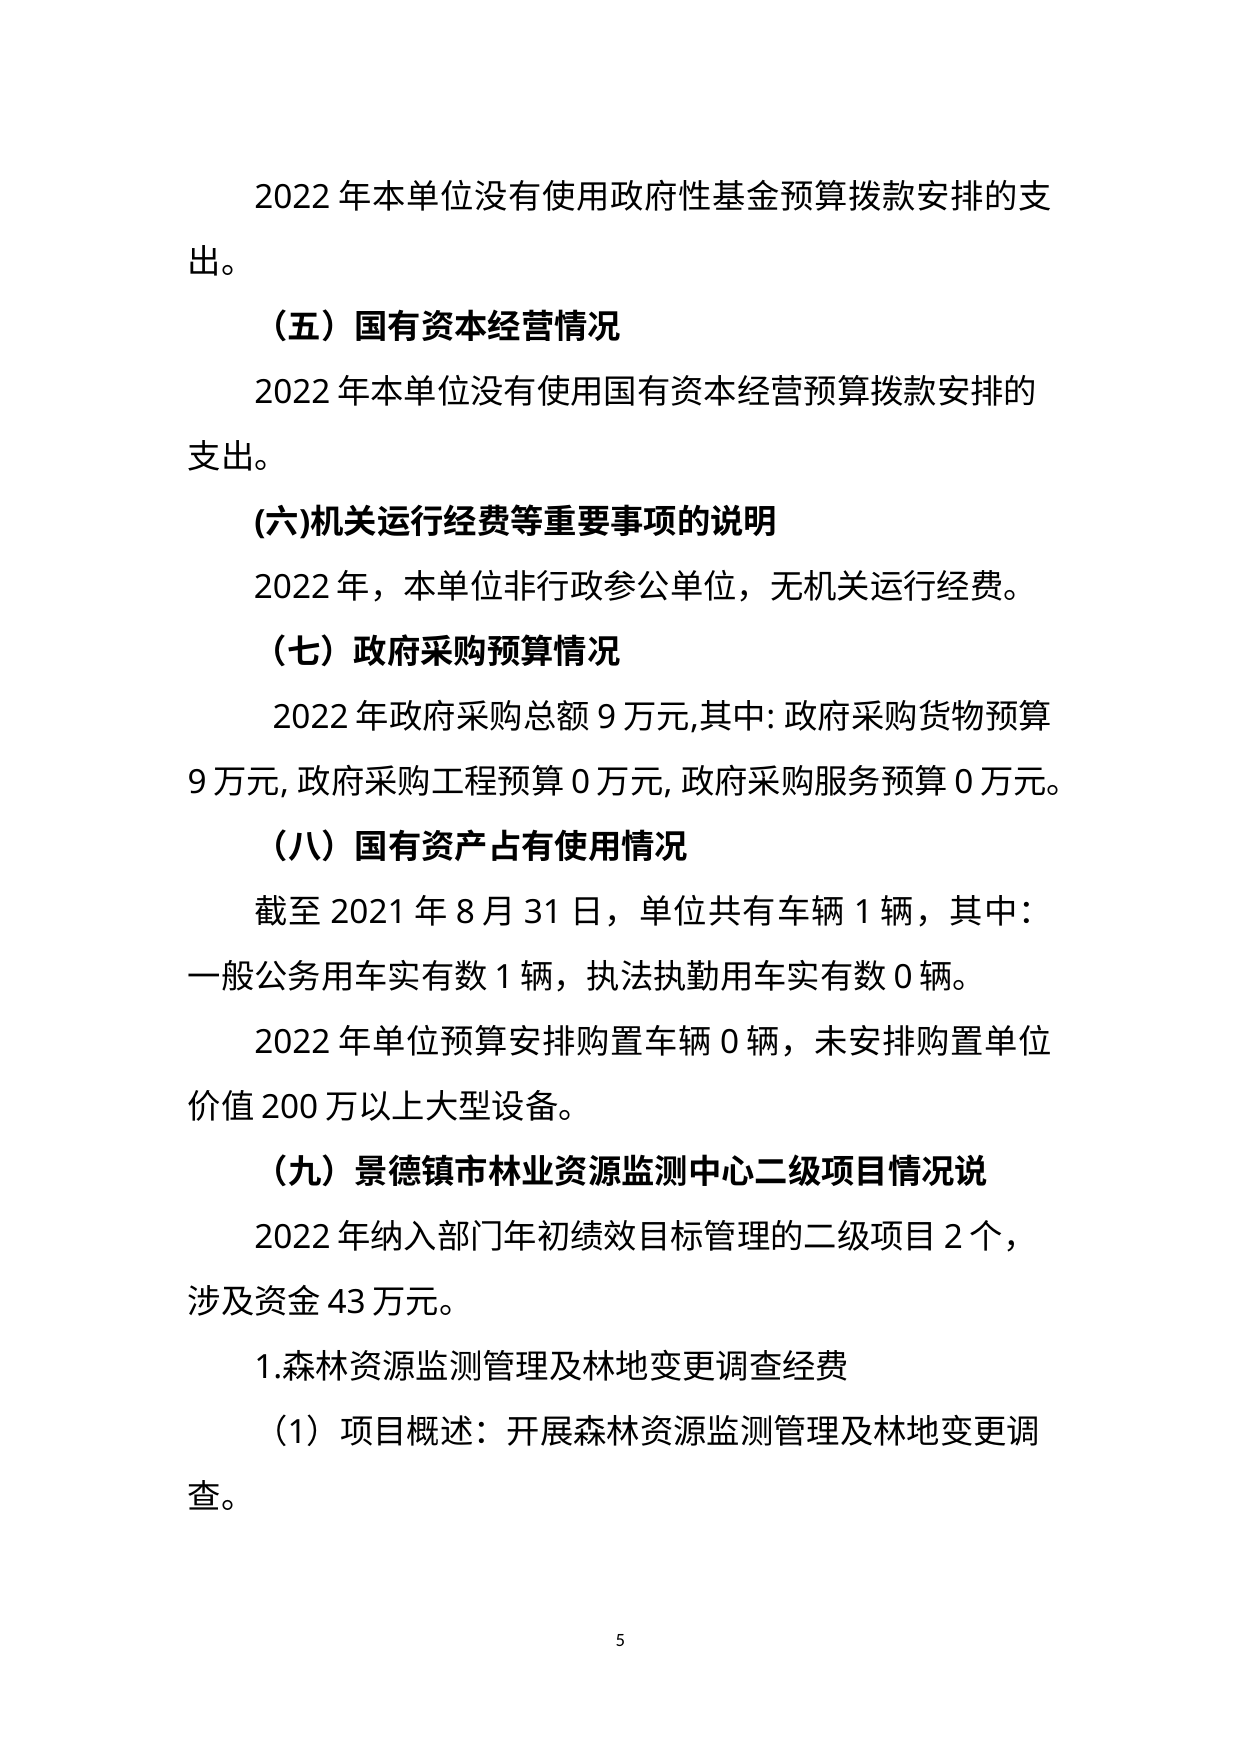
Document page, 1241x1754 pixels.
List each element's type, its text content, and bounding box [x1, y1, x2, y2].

list 景德镇市林业资源监测中心二级项目情况说 [187, 1137, 1053, 1202]
text 2022年纳入部门年初绩效目标管理的二级项目2个，涉及资金43万元。 [187, 1202, 1053, 1332]
text 2022年，本单位非行政参公单位，无机关运行经费。 [187, 552, 1053, 617]
text （五）国有资本经营情况 [187, 292, 1053, 357]
text 1.森林资源监测管理及林地变更调查经费 [187, 1332, 1053, 1397]
text (六)机关运行经费等重要事项的说明 [187, 487, 1053, 552]
text （七）政府采购预算情况 [187, 617, 1053, 682]
text 2022年本单位没有使用国有资本经营预算拨款安排的支出。 [187, 357, 1053, 487]
list 截至2021年8月31日，单位共有车辆1辆，其中：一般公务用车实有数1辆，执法执勤用车实有数0辆。 [187, 877, 1053, 1007]
list 2022年单位预算安排购置车辆0辆，未安排购置单位价值200万以上大型设备。 [187, 1007, 1053, 1137]
text （八）国有资产占有使用情况 [187, 812, 1053, 877]
text 2022年政府采购总额9万元,其中: 政府采购货物预算9万元, 政府采购工程预算0万元, 政府采购服务预算0万元。 [187, 682, 1053, 812]
text （1）项目概述：开展森林资源监测管理及林地变更调查。 [187, 1397, 1053, 1527]
text 2022年本单位没有使用政府性基金预算拨款安排的支出。 [187, 162, 1053, 292]
